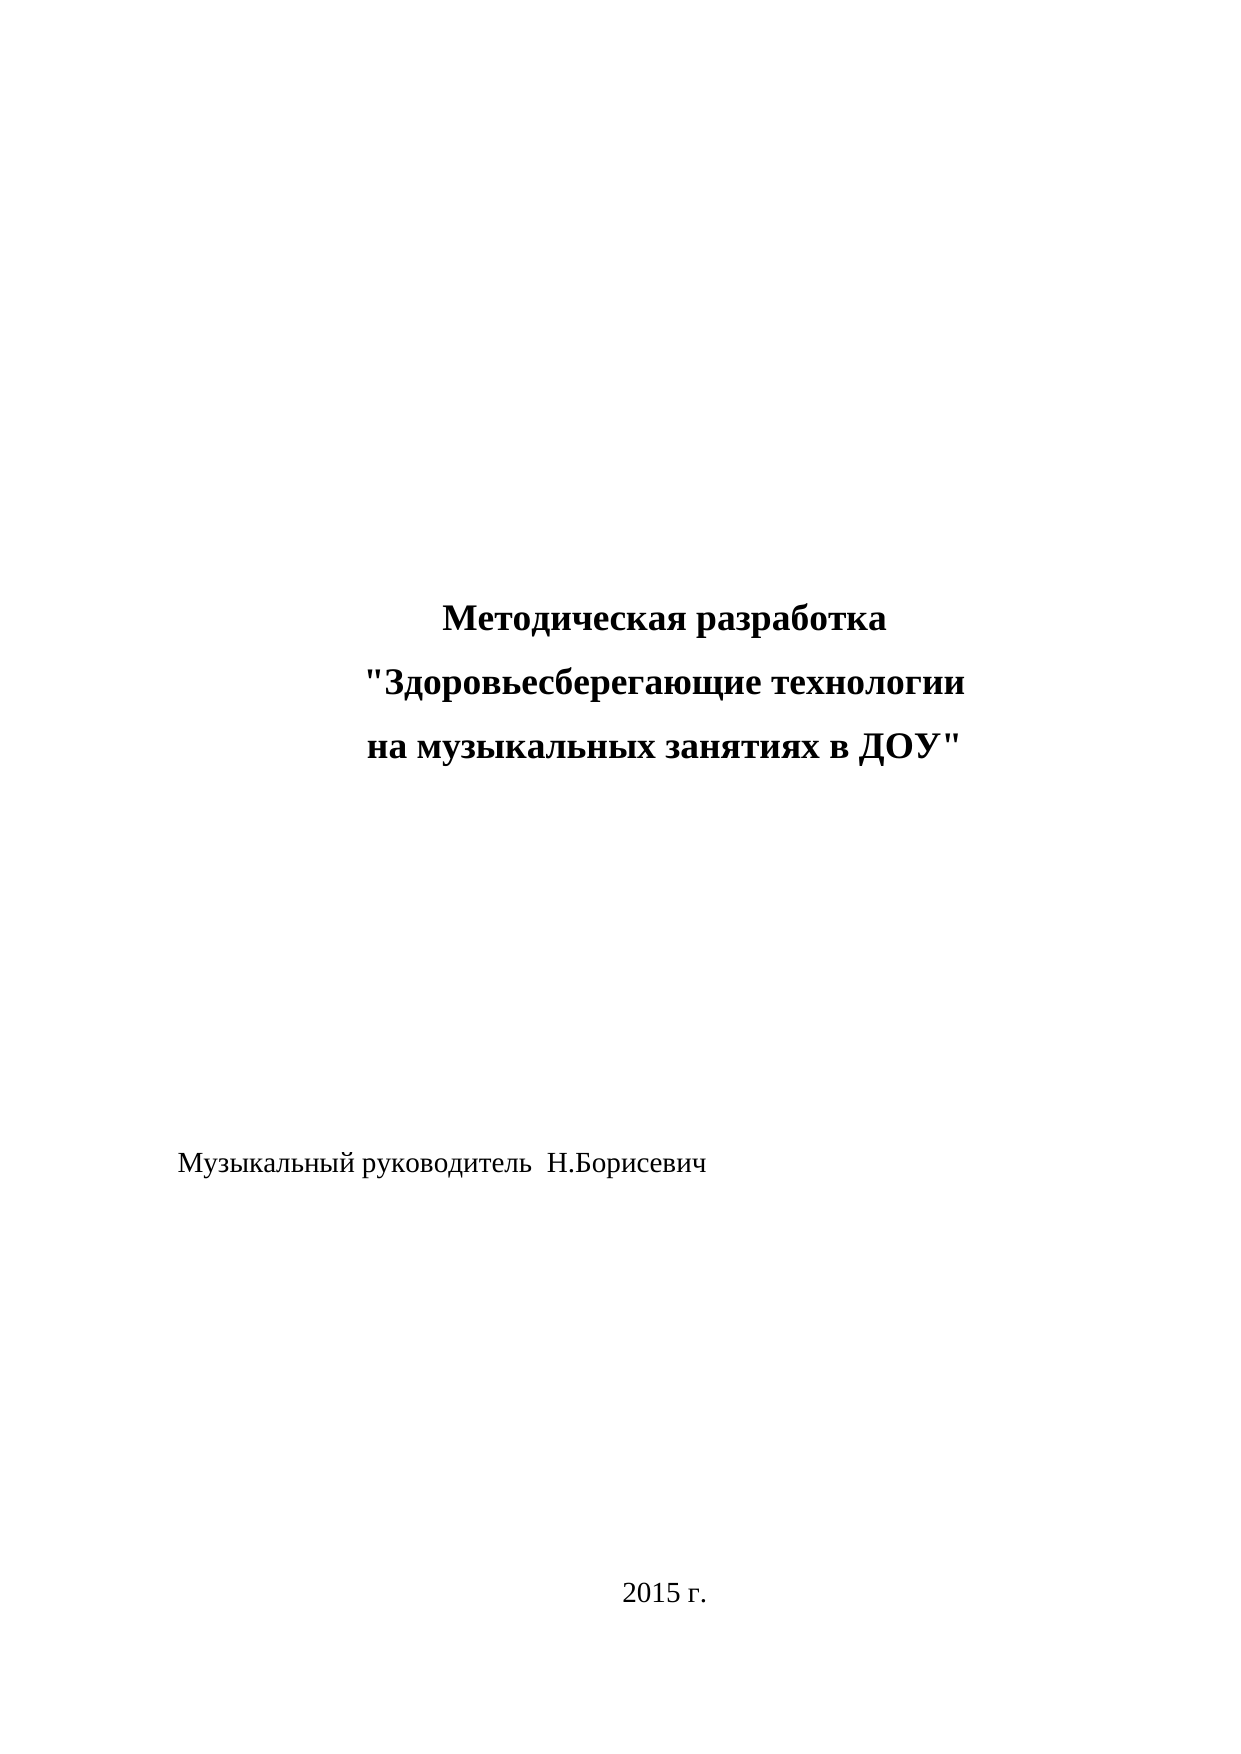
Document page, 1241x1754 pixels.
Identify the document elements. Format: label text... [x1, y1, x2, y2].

text 2015 г. [177, 1575, 1152, 1609]
text Музыкальный руководитель Н.Борисевич [177, 1145, 1152, 1179]
text "Здоровьесберегающие технологии [177, 659, 1152, 702]
text Методическая разработка [177, 595, 1152, 638]
text на музыкальных занятиях в ДОУ" [177, 723, 1152, 766]
